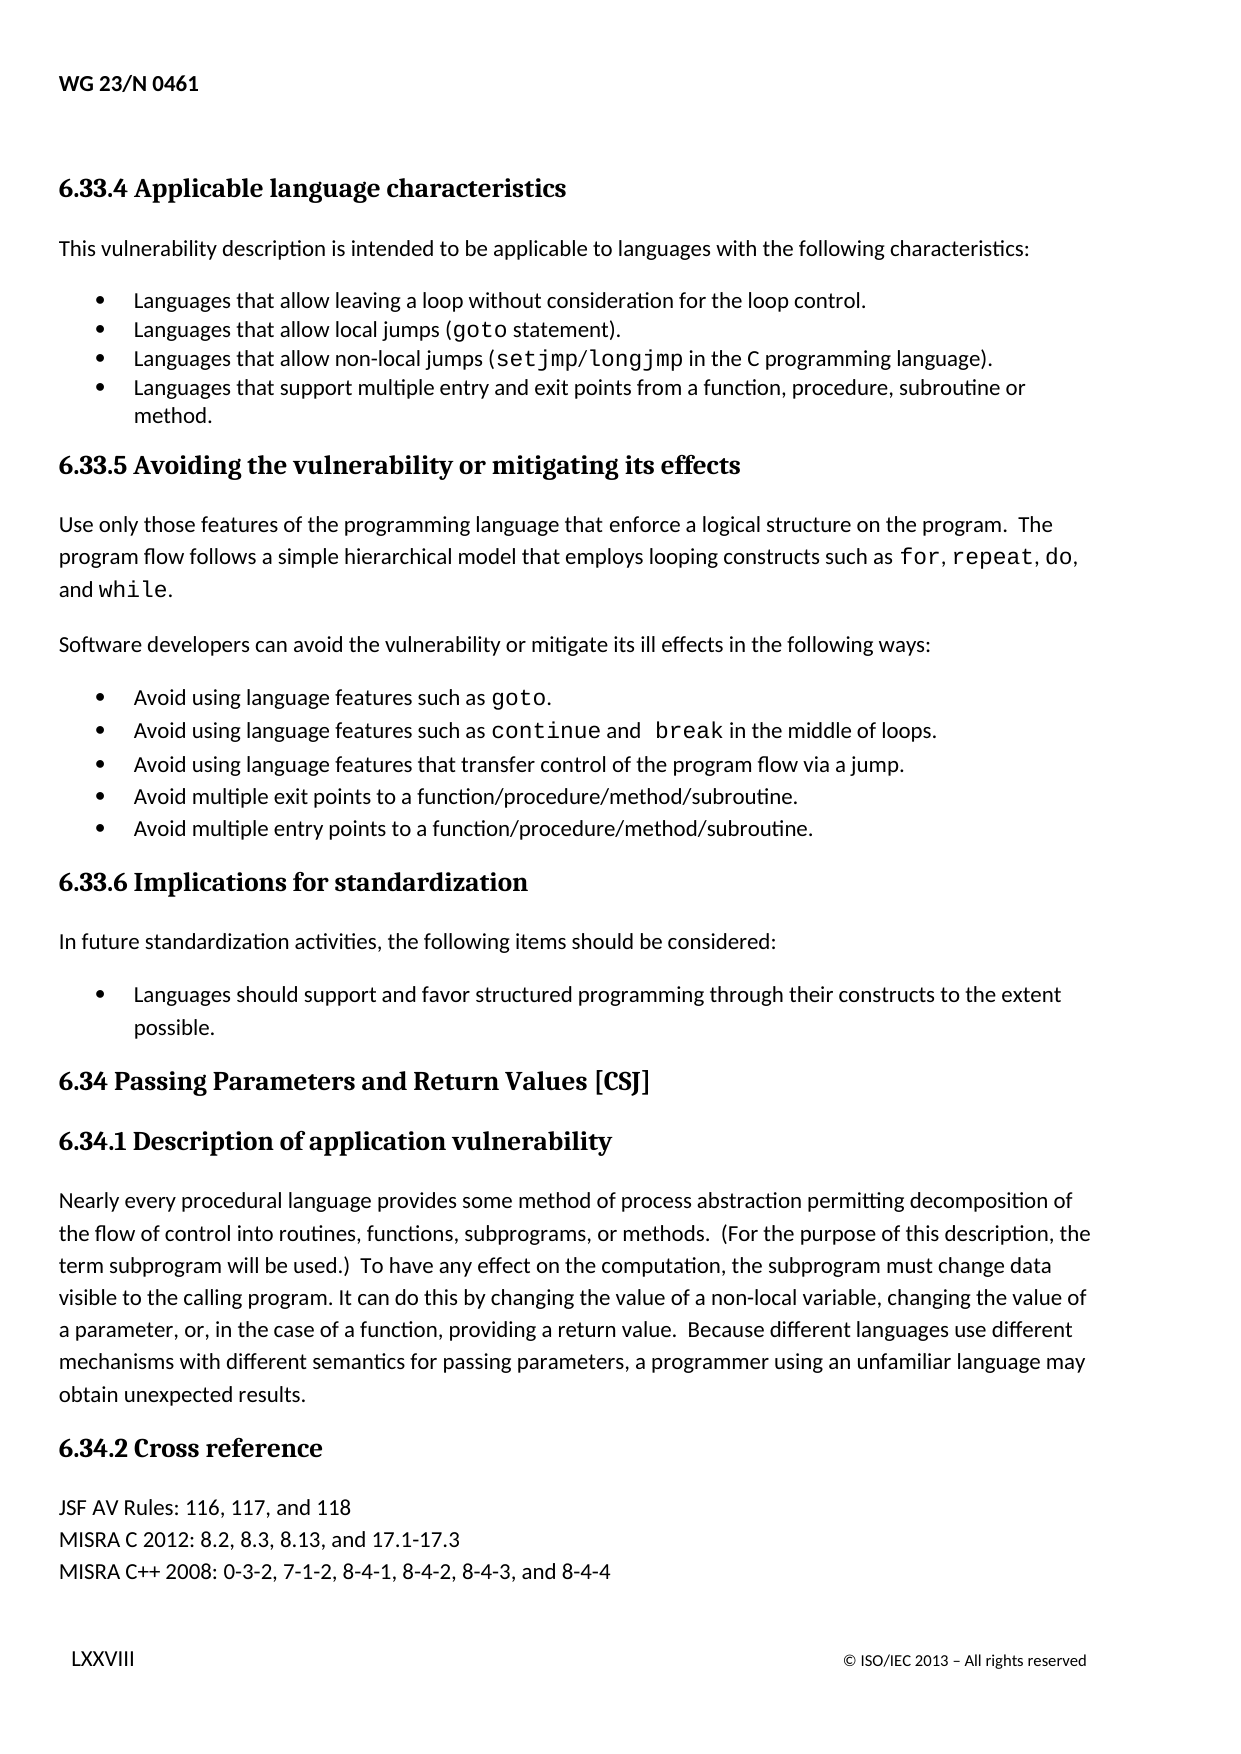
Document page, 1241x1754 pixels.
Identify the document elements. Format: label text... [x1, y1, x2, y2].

list Avoid multiple exit points to a function/procedure/method/subroutine. [96, 782, 1099, 810]
list Languages that allow local jumps (goto statement). [96, 315, 1099, 344]
text Nearly every procedural language provides some method of process abstraction permitting decomposition of the flow of control into routines, functions, subprograms, or methods. (For the purpose of this description, the term subprogram will be used.) To have any effect on the computation, the subprogram must change data visible to the calling program. It can do this by changing the value of a non-local variable, changing the value of a parameter, or, in the case of a function, providing a return value. Because different languages use different mechanisms with different semantics for passing parameters, a programmer using an unfamiliar language may obtain unexpected results. [58, 1187, 1099, 1408]
text MISRA C++ 2008: 0-3-2, 7-1-2, 8-4-1, 8-4-2, 8-4-3, and 8-4-4 [58, 1557, 1099, 1585]
list Languages that allow leaving a loop without consideration for the loop control. [96, 287, 1099, 315]
list Languages that allow non-local jumps (setjmp/longjmp in the C programming language). [96, 344, 1099, 373]
list Avoid multiple entry points to a function/procedure/method/subroutine. [96, 814, 1099, 842]
subtitle 6.33.5 Avoiding the vulnerability or mitigating its effects [58, 450, 1099, 481]
text This vulnerability description is intended to be applicable to languages with the following characteristics: [58, 234, 1099, 262]
text In future standardization activities, the following items should be considered: [58, 927, 1099, 956]
subtitle 6.33.4 Applicable language characteristics [58, 173, 1099, 205]
list Languages should support and favor structured programming through their constructs to the extent possible. [96, 981, 1099, 1041]
subtitle 6.34.2 Cross reference [58, 1433, 1099, 1464]
list Avoid using language features such as continue and break in the middle of loops. [96, 716, 1099, 746]
list Avoid using language features that transfer control of the program flow via a jump. [96, 750, 1099, 778]
list Avoid using language features such as goto. [96, 683, 1099, 712]
list Languages that support multiple entry and exit points from a function, procedure, subroutine or method. [96, 373, 1099, 429]
text Use only those features of the programming language that enforce a logical structure on the program. The program flow follows a simple hierarchical model that employs looping constructs such as for, repeat, do, and while. [58, 510, 1099, 605]
subtitle 6.33.6 Implications for standardization [58, 867, 1099, 898]
text JSF AV Rules: 116, 117, and 118 MISRA C 2012: 8.2, 8.3, 8.13, and 17.1-17.3 [58, 1493, 1099, 1553]
subtitle 6.34.1 Description of application vulnerability [58, 1126, 1099, 1158]
text Software developers can avoid the vulnerability or mitigate its ill effects in the following ways: [58, 630, 1099, 658]
subtitle 6.34 Passing Parameters and Return Values [CSJ] [58, 1066, 1099, 1097]
